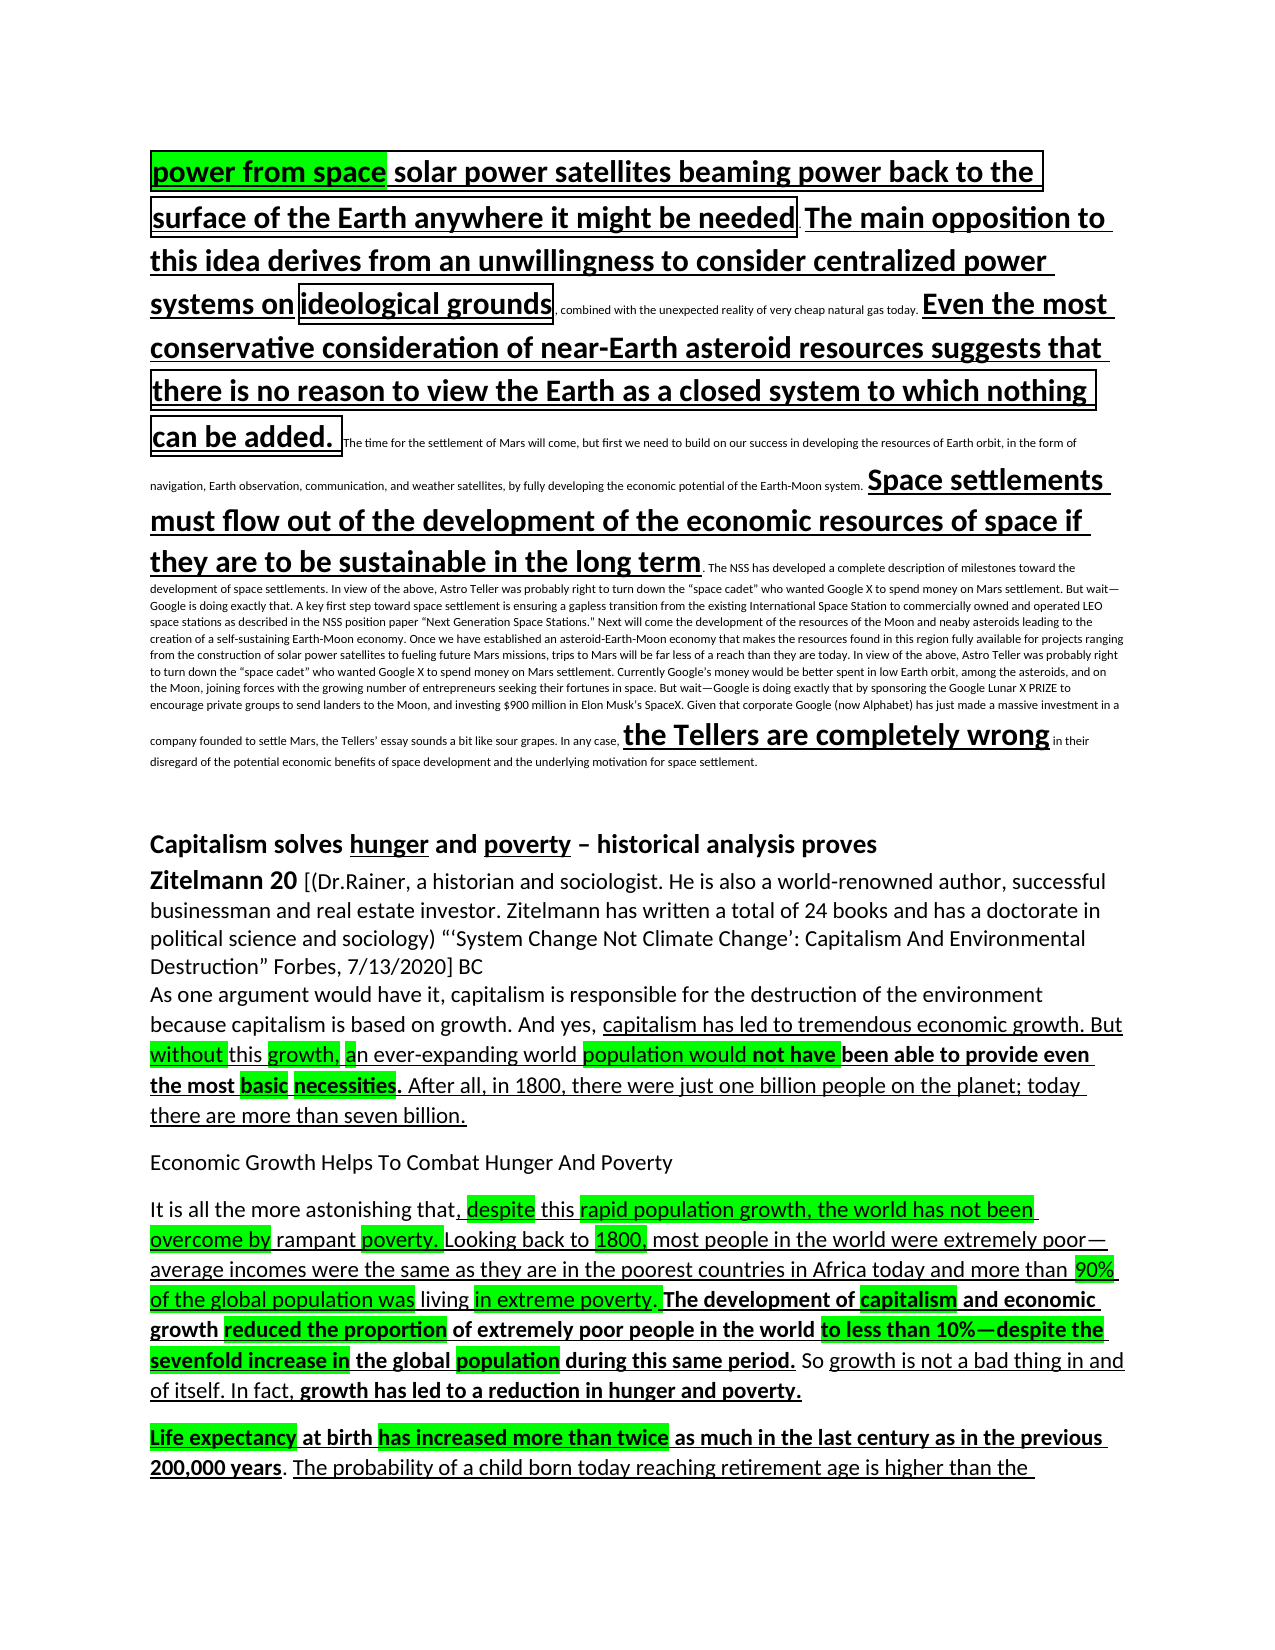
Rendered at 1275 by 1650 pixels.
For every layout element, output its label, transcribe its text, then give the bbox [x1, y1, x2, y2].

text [150, 1423, 1125, 1481]
text As one argument would have it, capitalism is responsible for the destruction of the environment because capitalism is based on growth. And yes, capitalism has led to tremendous economic growth. But without this growth, an ever-expanding world population would not have been able to provide even the most basic necessities. After all, in 1800, there were just one billion people on the planet; today there are more than seven billion. [150, 980, 1125, 1129]
text It is all the more astonishing that, despite this rapid population growth, the world has not been overcome by rampant poverty. Looking back to 1800, most people in the world were extremely poor—average incomes were the same as they are in the poorest countries in Africa today and more than 90% of the global population was living in extreme poverty. The development of capitalism and economic growth reduced the proportion of extremely poor people in the world to less than 10%—despite the sevenfold increase in the global population during this same period. So growth is not a bad thing in and of itself. In fact, growth has led to a reduction in hunger and poverty. [150, 1195, 1125, 1404]
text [150, 150, 1125, 770]
text Economic Growth Helps To Combat Hunger And Poverty [150, 1148, 1125, 1176]
subtitle Capitalism solves hunger and poverty – historical analysis proves [150, 827, 1125, 860]
text Zitelmann 20 [(Dr.Rainer, a historian and sociologist. He is also a world-renowned author, successful businessman and real estate investor. Zitelmann has written a total of 24 books and has a doctorate in political science and sociology) “‘System Change Not Climate Change’: Capitalism And Environmental Destruction” Forbes, 7/13/2020] BC [150, 863, 1125, 980]
